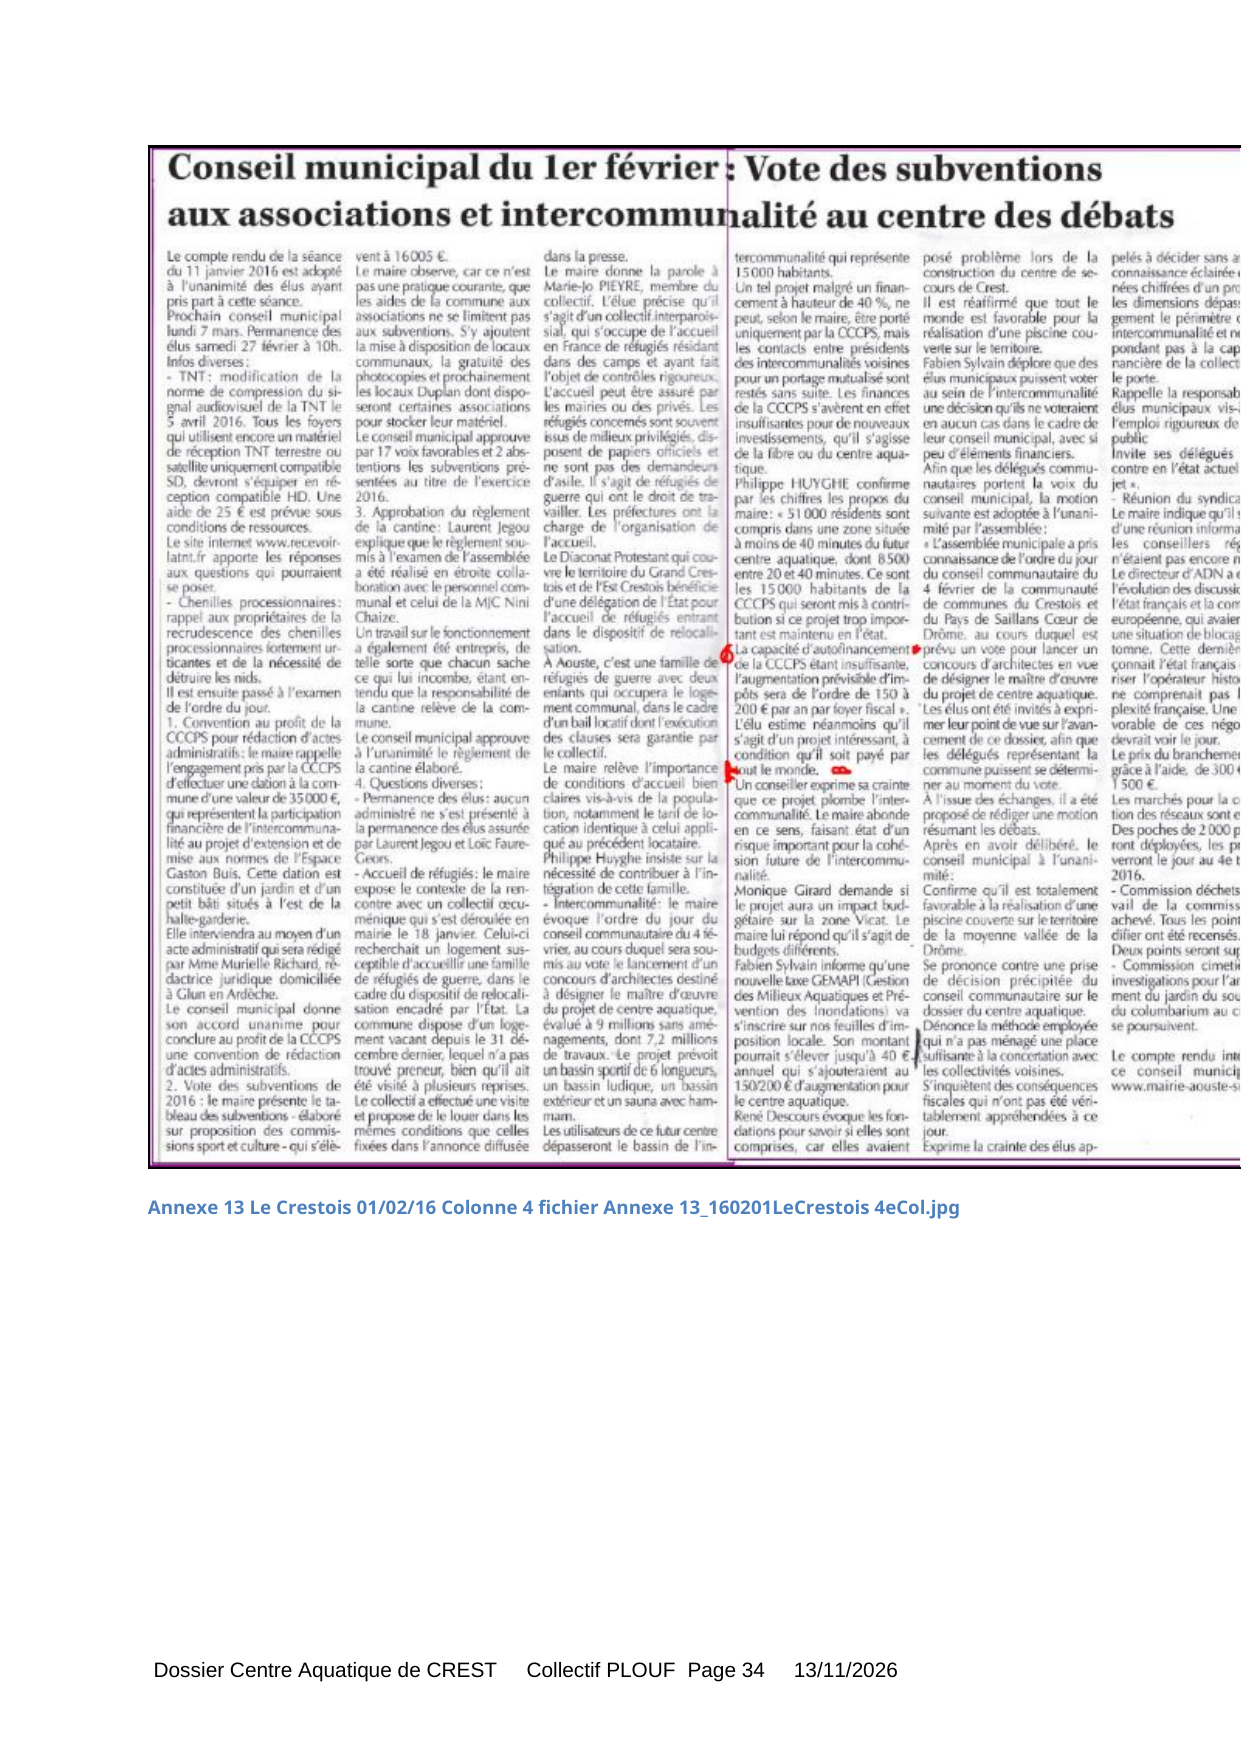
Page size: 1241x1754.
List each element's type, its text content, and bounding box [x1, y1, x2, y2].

picture [150, 148, 1241, 1167]
